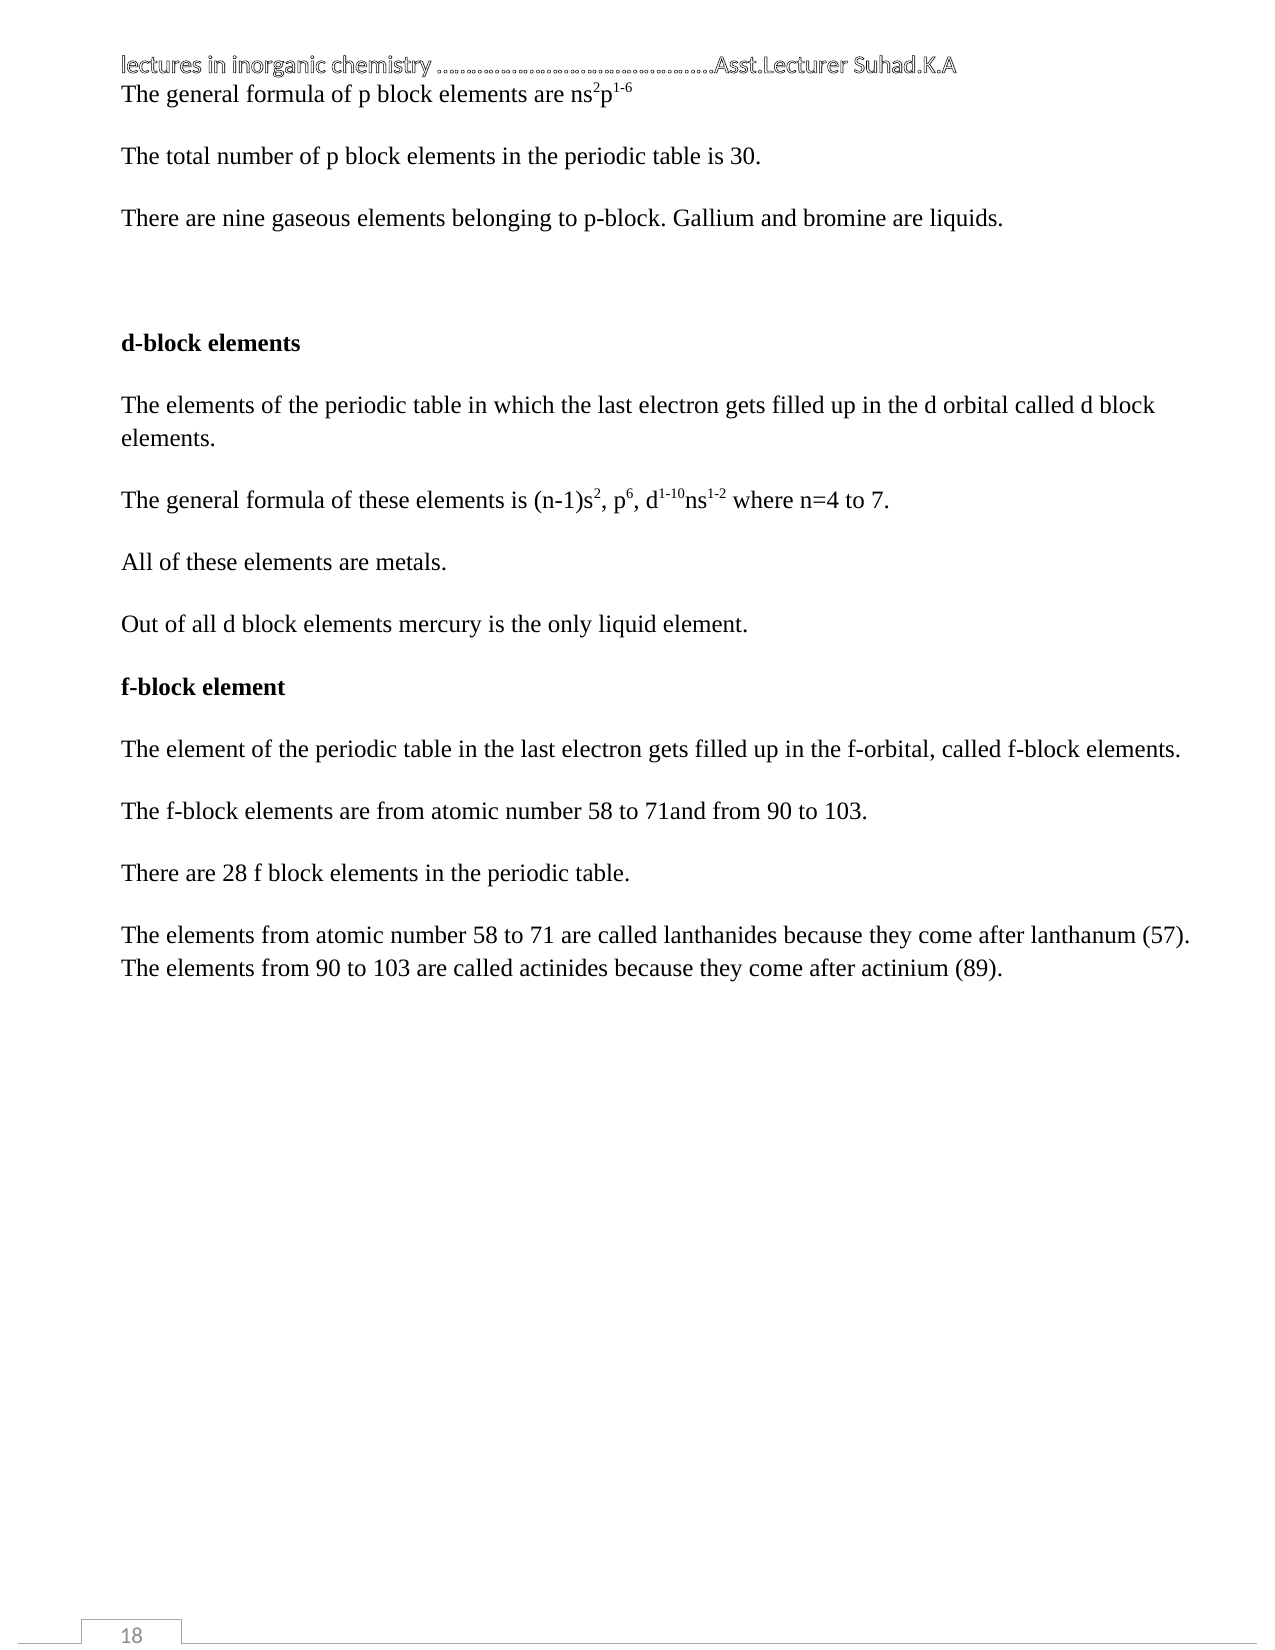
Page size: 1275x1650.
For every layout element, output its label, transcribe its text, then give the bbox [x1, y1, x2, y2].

text The general formula of these elements is (n-1)s2, p6, d1-10ns1-2 where n=4 to 7. [121, 485, 1212, 514]
text There are nine gaseous elements belonging to p-block. Gallium and bromine are liquids. [121, 203, 1212, 232]
text The total number of p block elements in the periodic table is 30. [121, 141, 1212, 170]
text The elements from atomic number 58 to 71 are called lanthanides because they come after lanthanum (57). The elements from 90 to 103 are called actinides because they come after actinium (89). [121, 921, 1212, 982]
text The element of the periodic table in the last electron gets filled up in the f-orbital, called f-block elements. [121, 734, 1212, 763]
text The elements of the periodic table in which the last electron gets filled up in the d orbital called d block elements. [121, 390, 1212, 452]
text The general formula of p block elements are ns2p1-6 [121, 79, 1212, 108]
text All of these elements are metals. [121, 547, 1212, 576]
text Out of all d block elements mercury is the only liquid element. [121, 609, 1212, 638]
text There are 28 f block elements in the periodic table. [121, 858, 1212, 887]
text f-block element [121, 672, 1212, 701]
text The f-block elements are from atomic number 58 to 71and from 90 to 103. [121, 796, 1212, 825]
text d-block elements [121, 328, 1212, 357]
